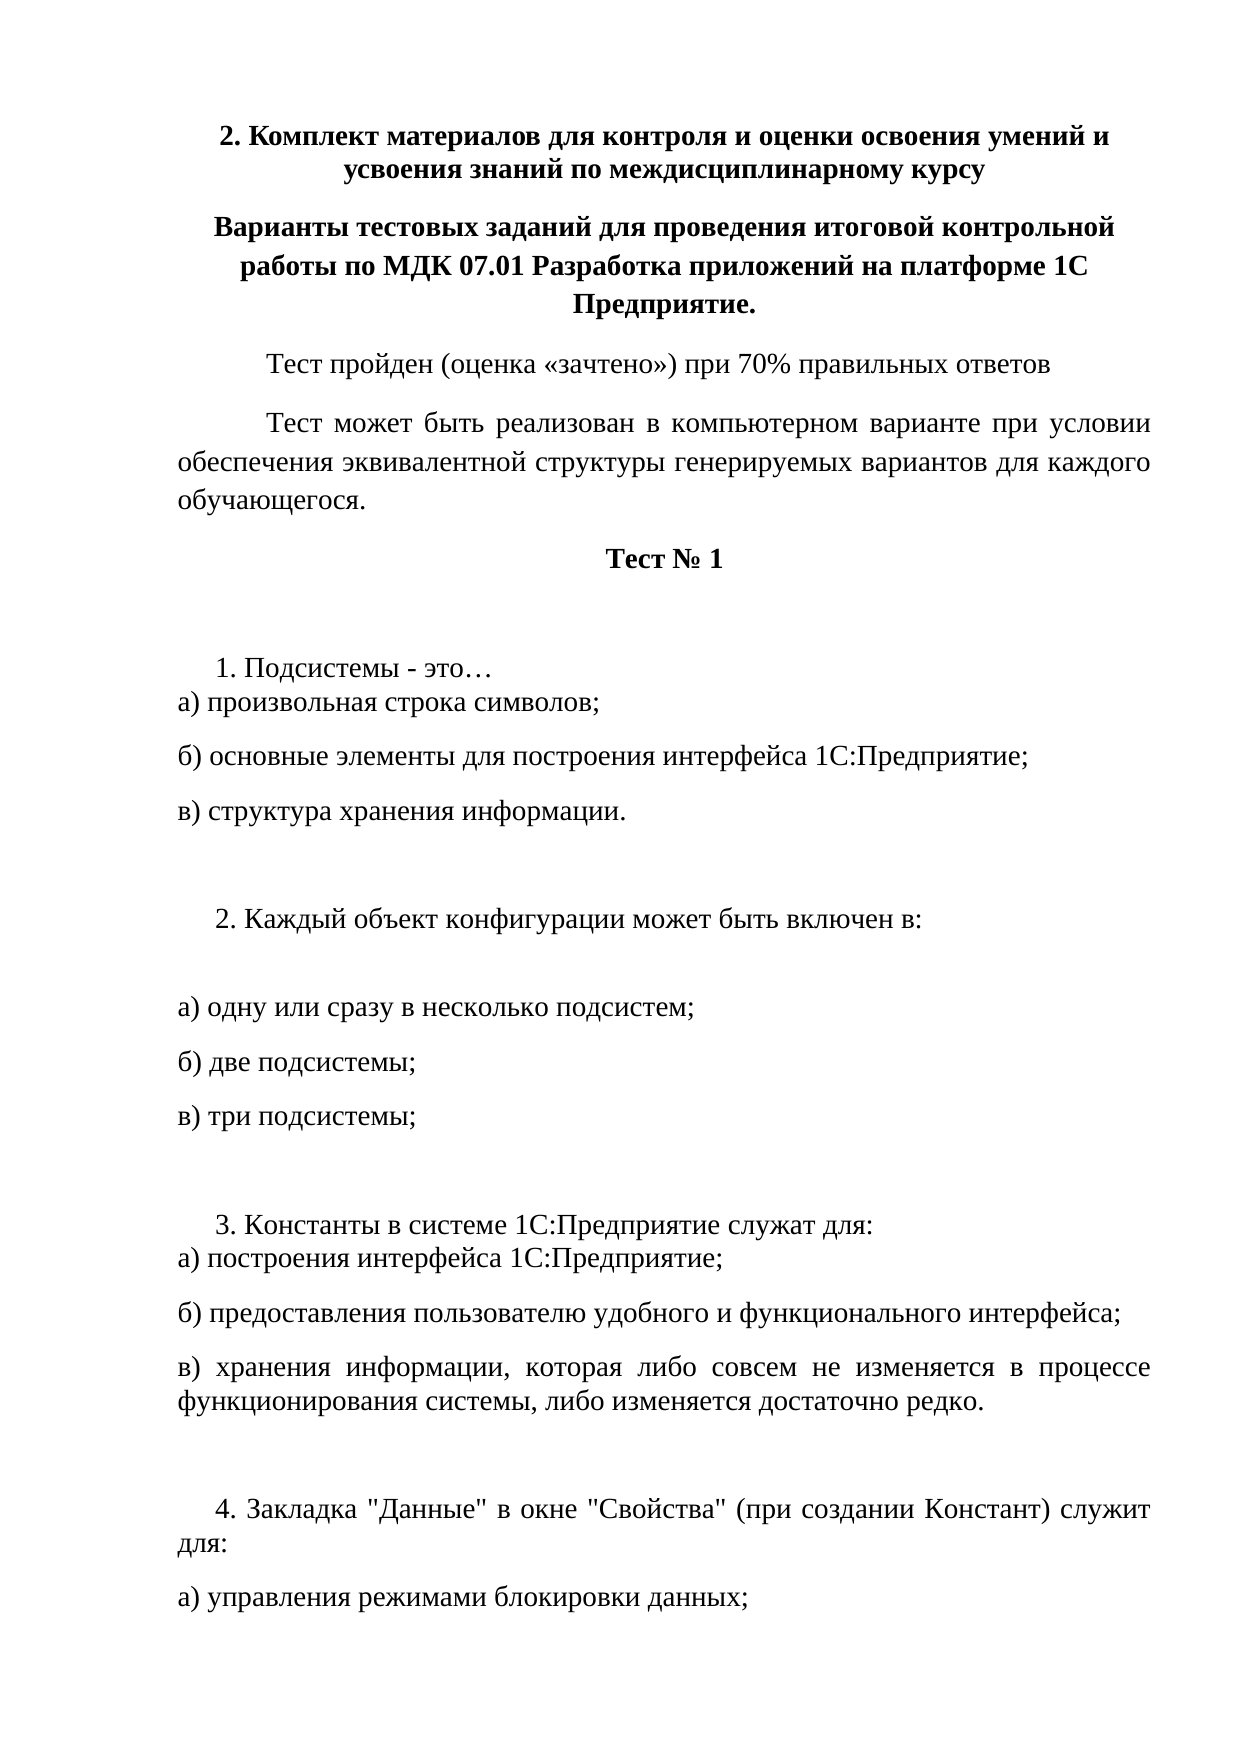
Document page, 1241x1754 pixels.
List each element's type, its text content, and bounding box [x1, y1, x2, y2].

text Тест пройден (оценка «зачтено») при 70% правильных ответов [177, 346, 1152, 379]
list 3. Константы в системе 1С:Предприятие служат для: [215, 1207, 1152, 1240]
text а) произвольная строка символов; [177, 684, 1152, 717]
text а) одну или сразу в несколько подсистем; [177, 989, 1152, 1023]
text а) управления режимами блокировки данных; [177, 1579, 1152, 1613]
text 4. Закладка "Данные" в окне "Свойства" (при создании Констант) служит для: [177, 1491, 1152, 1558]
text в) хранения информации, которая либо совсем не изменяется в процессе функционирования системы, либо изменяется достаточно редко. [177, 1349, 1152, 1416]
text Тест может быть реализован в компьютерном варианте при условии обеспечения эквивалентной структуры генерируемых вариантов для каждого обучающегося. [177, 405, 1152, 516]
text в) структура хранения информации. [177, 793, 1152, 826]
text б) две подсистемы; [177, 1044, 1152, 1077]
list 1. Подсистемы - это… [215, 650, 1152, 684]
text Тест № 1 [177, 542, 1152, 575]
subtitle 2. Комплект материалов для контроля и оценки освоения умений и усвоения знаний по междисциплинарному курсу [177, 118, 1152, 185]
text в) три подсистемы; [177, 1098, 1152, 1132]
text б) предоставления пользователю удобного и функционального интерфейса; [177, 1295, 1152, 1328]
list 2. Каждый объект конфигурации может быть включен в: [215, 901, 1152, 935]
text а) построения интерфейса 1С:Предприятие; [177, 1240, 1152, 1274]
text б) основные элементы для построения интерфейса 1С:Предприятие; [177, 738, 1152, 772]
text Варианты тестовых заданий для проведения итоговой контрольной работы по МДК 07.01 Разработка приложений на платформе 1С Предприятие. [177, 209, 1152, 320]
